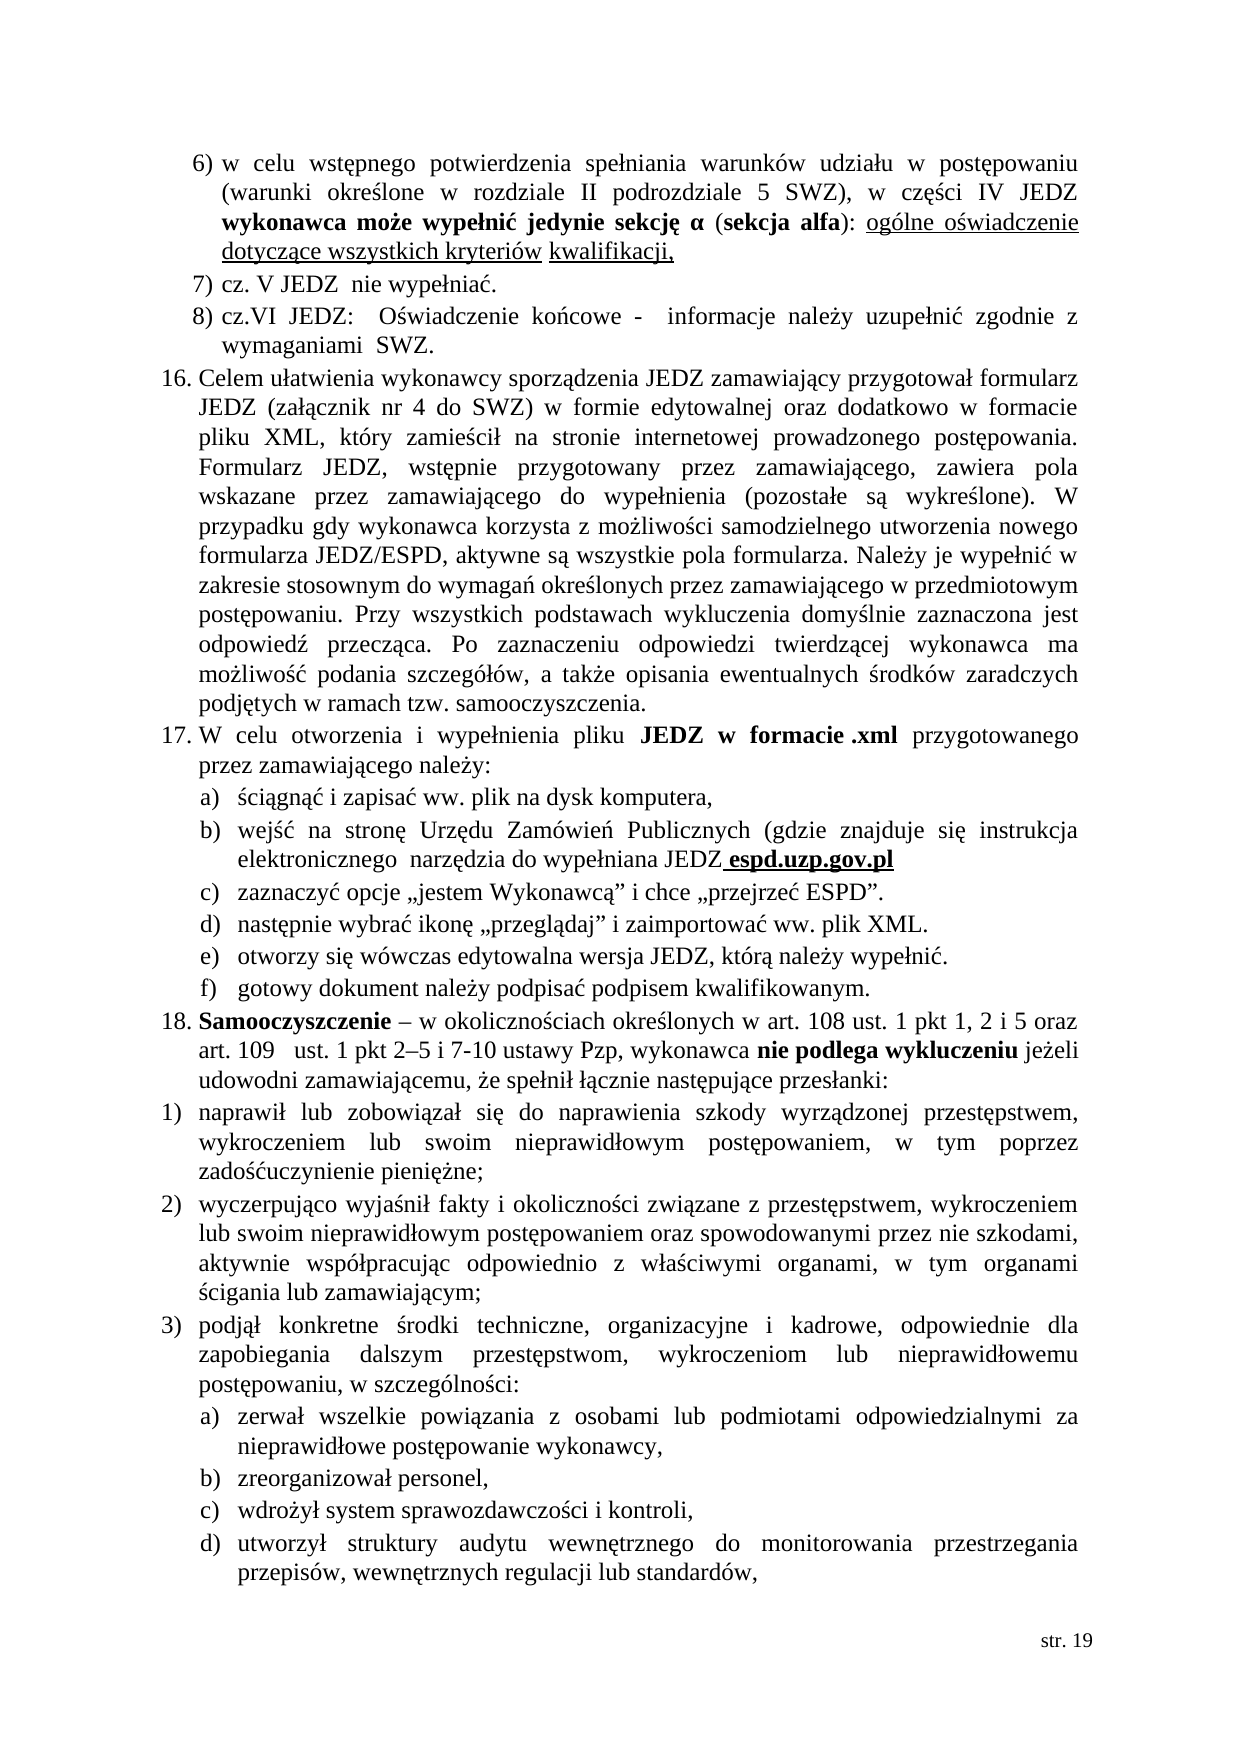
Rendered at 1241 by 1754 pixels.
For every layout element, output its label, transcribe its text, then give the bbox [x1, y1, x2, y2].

list W celu otworzenia i wypełnienia pliku JEDZ w formacie .xml przygotowanego przez zamawiającego należy: [161, 721, 1079, 779]
list następnie wybrać ikonę „przeglądaj” i zaimportować ww. plik XML. [200, 909, 1079, 938]
list zaznaczyć opcje „jestem Wykonawcą” i chce „przejrzeć ESPD”. [200, 877, 1079, 905]
list otworzy się wówczas edytowalna wersja JEDZ, którą należy wypełnić. [200, 941, 1079, 970]
list wyczerpująco wyjaśnił fakty i okoliczności związane z przestępstwem, wykroczeniem lub swoim nieprawidłowym postępowaniem oraz spowodowanymi przez nie szkodami, aktywnie współpracując odpowiednio z właściwymi organami, w tym organami ścigania lub zamawiającym; [161, 1189, 1079, 1306]
list cz.VI JEDZ: Oświadczenie końcowe - informacje należy uzupełnić zgodnie z wymaganiami SWZ. [192, 301, 1079, 359]
list utworzył struktury audytu wewnętrznego do monitorowania przestrzegania przepisów, wewnętrznych regulacji lub standardów, [200, 1528, 1079, 1586]
list cz. V JEDZ nie wypełniać. [192, 269, 1079, 297]
list zerwał wszelkie powiązania z osobami lub podmiotami odpowiedzialnymi za nieprawidłowe postępowanie wykonawcy, [200, 1401, 1079, 1459]
list zreorganizował personel, [200, 1463, 1079, 1492]
list podjął konkretne środki techniczne, organizacyjne i kadrowe, odpowiednie dla zapobiegania dalszym przestępstwom, wykroczeniom lub nieprawidłowemu postępowaniu, w szczególności: [161, 1310, 1079, 1398]
list w celu wstępnego potwierdzenia spełniania warunków udziału w postępowaniu (warunki określone w rozdziale II podrozdziale 5 SWZ), w części IV JEDZ wykonawca może wypełnić jedynie sekcję α (sekcja alfa): ogólne oświadczenie dotyczące wszystkich kryteriów kwalifikacji, [192, 148, 1079, 265]
list wdrożył system sprawozdawczości i kontroli, [200, 1495, 1079, 1524]
list naprawił lub zobowiązał się do naprawienia szkody wyrządzonej przestępstwem, wykroczeniem lub swoim nieprawidłowym postępowaniem, w tym poprzez zadośćuczynienie pieniężne; [161, 1097, 1079, 1185]
list ściągnąć i zapisać ww. plik na dysk komputera, [200, 782, 1079, 811]
list gotowy dokument należy podpisać podpisem kwalifikowanym. [200, 973, 1079, 1002]
list Celem ułatwienia wykonawcy sporządzenia JEDZ zamawiający przygotował formularz JEDZ (załącznik nr 4 do SWZ) w formie edytowalnej oraz dodatkowo w formacie pliku XML, który zamieścił na stronie internetowej prowadzonego postępowania. Formularz JEDZ, wstępnie przygotowany przez zamawiającego, zawiera pola wskazane przez zamawiającego do wypełnienia (pozostałe są wykreślone). W przypadku gdy wykonawca korzysta z możliwości samodzielnego utworzenia nowego formularza JEDZ/ESPD, aktywne są wszystkie pola formularza. Należy je wypełnić w zakresie stosownym do wymagań określonych przez zamawiającego w przedmiotowym postępowaniu. Przy wszystkich podstawach wykluczenia domyślnie zaznaczona jest odpowiedź przecząca. Po zaznaczeniu odpowiedzi twierdzącej wykonawca ma możliwość podania szczegółów, a także opisania ewentualnych środków zaradczych podjętych w ramach tzw. samooczyszczenia. [161, 363, 1079, 717]
list Samooczyszczenie – w okolicznościach określonych w art. 108 ust. 1 pkt 1, 2 i 5 oraz art. 109 ust. 1 pkt 2–5 i 7-10 ustawy Pzp, wykonawca nie podlega wykluczeniu jeżeli udowodni zamawiającemu, że spełnił łącznie następujące przesłanki: [161, 1006, 1079, 1094]
list wejść na stronę Urzędu Zamówień Publicznych (gdzie znajduje się instrukcja elektronicznego narzędzia do wypełniana JEDZ espd.uzp.gov.pl [200, 815, 1079, 873]
